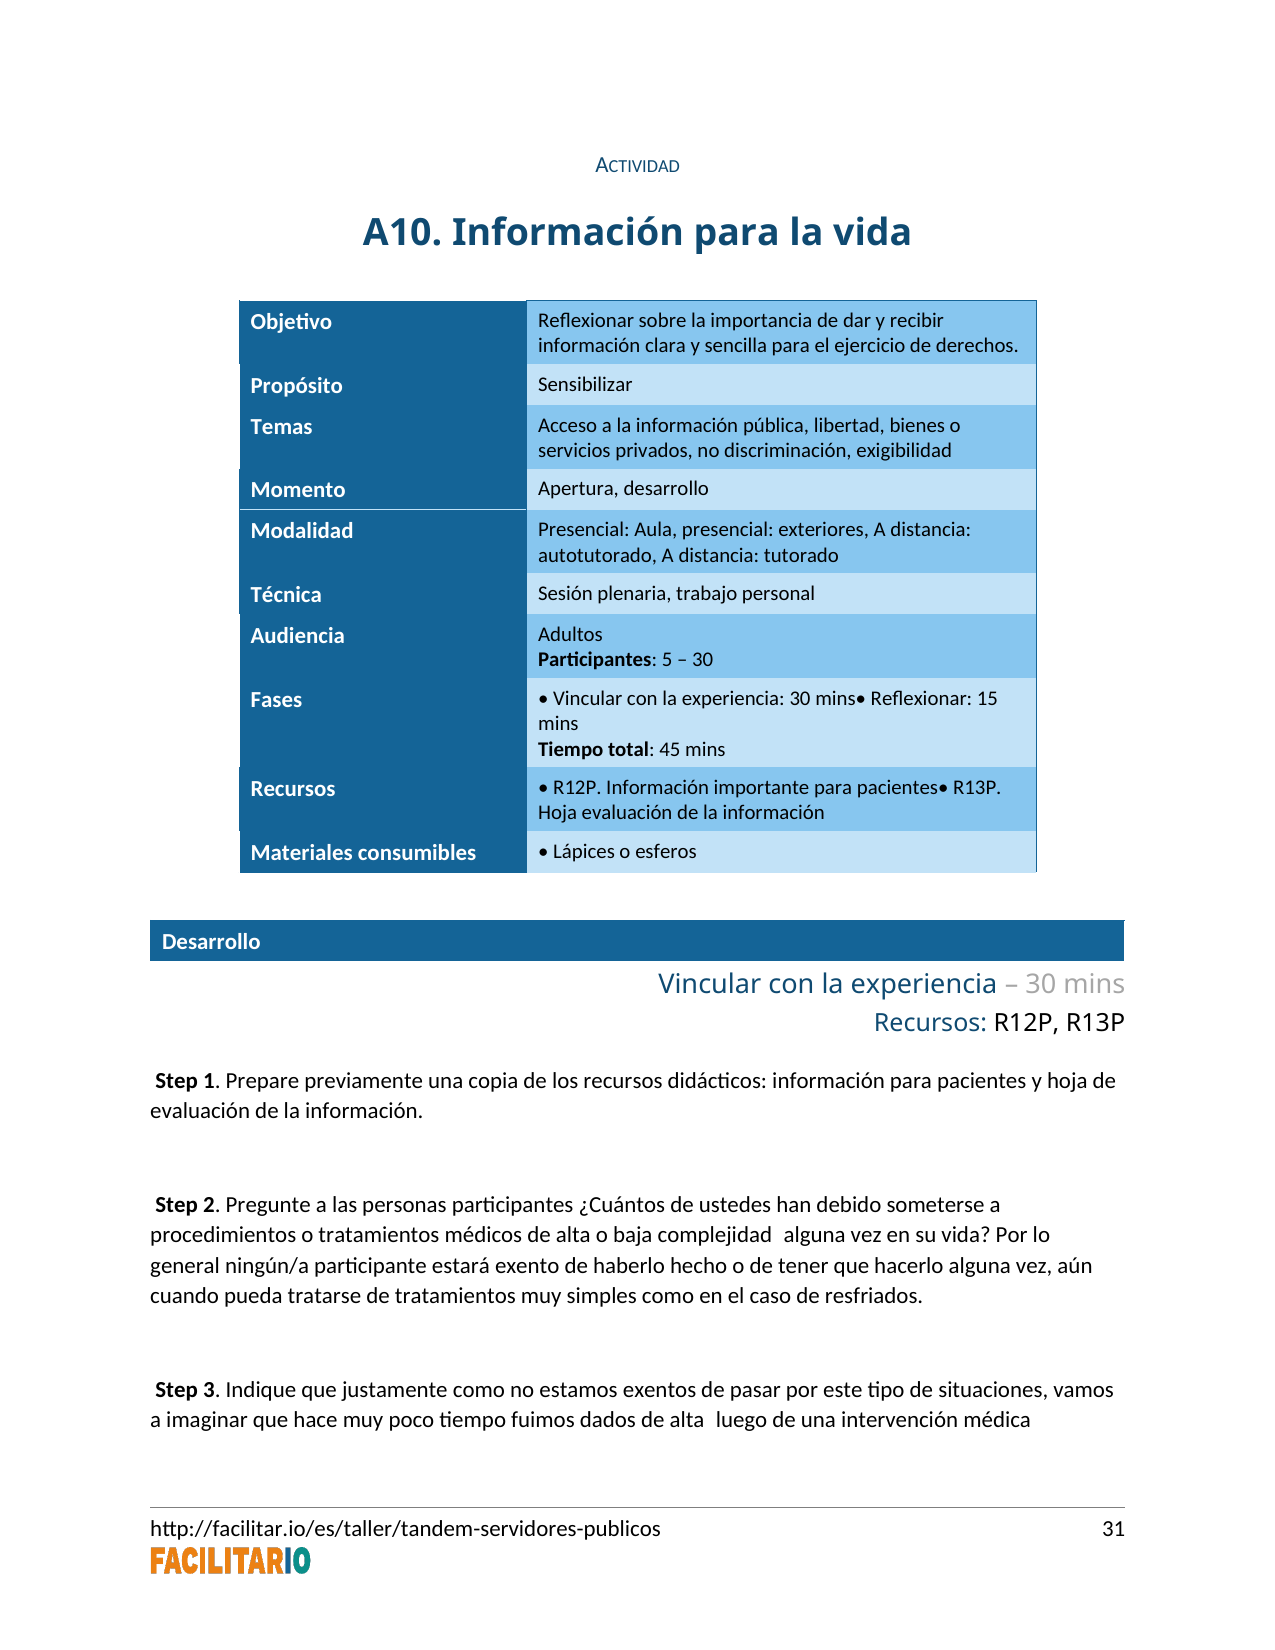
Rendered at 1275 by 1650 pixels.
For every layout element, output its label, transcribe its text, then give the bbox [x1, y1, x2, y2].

table_cell Temas [240, 406, 526, 469]
table_cell Adultos Participantes: 5 – 30 [527, 614, 1036, 678]
table_header Objetivo [240, 301, 526, 364]
table_cell Presencial: Aula, presencial: exteriores, A distancia: autotutorado, A distancia: tutorado [527, 510, 1036, 573]
text Recursos: R12P, R13P [150, 1005, 1125, 1039]
table_cell Sesión plenaria, trabajo personal [527, 573, 1036, 614]
picture [145, 1544, 315, 1576]
table_cell Materiales consumibles [240, 832, 526, 872]
table_cell • Lápices o esferos [527, 831, 1036, 872]
table_cell Propósito [240, 365, 526, 405]
table_cell Modalidad [240, 511, 526, 573]
table_cell Audiencia [240, 615, 526, 678]
text Step 1. Prepare previamente una copia de los recursos didácticos: información para pacientes y hoja de evaluación de la información. [150, 1066, 1125, 1125]
subtitle A10. Información para la vida [150, 205, 1125, 256]
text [150, 1375, 1125, 1433]
text Step 2. Pregunte a las personas participantes ¿Cuántos de ustedes han debido someterse a procedimientos o tratamientos médicos de alta o baja complejidad alguna vez en su vida? Por lo general ningún/a participante estará exento de haberlo hecho o de tener que hacerlo alguna vez, aún cuando pueda tratarse de tratamientos muy simples como en el caso de resfriados. [150, 1190, 1125, 1309]
table_cell • Vincular con la experiencia: 30 mins Tiempo total: 45 mins [527, 678, 1036, 767]
table_cell Apertura, desarrollo [527, 469, 1036, 509]
table_header Reflexionar sobre la importancia de dar y recibir información clara y sencilla para el ejercicio de derechos. [527, 301, 1036, 364]
table_cell • R12P. Información importante para pacientes [527, 767, 1036, 831]
table_cell Técnica [240, 574, 526, 614]
text Actividad [150, 150, 1125, 178]
table_cell Momento [240, 470, 526, 509]
table_cell Fases [240, 679, 526, 767]
table_header Desarrollo [151, 921, 1124, 961]
table_cell Acceso a la información pública, libertad, bienes o servicios privados, no discriminación, exigibilidad [527, 405, 1036, 469]
subtitle Vincular con la experiencia – 30 mins [150, 965, 1125, 1002]
table_cell Sensibilizar [527, 364, 1036, 405]
table_cell Recursos [240, 768, 526, 831]
